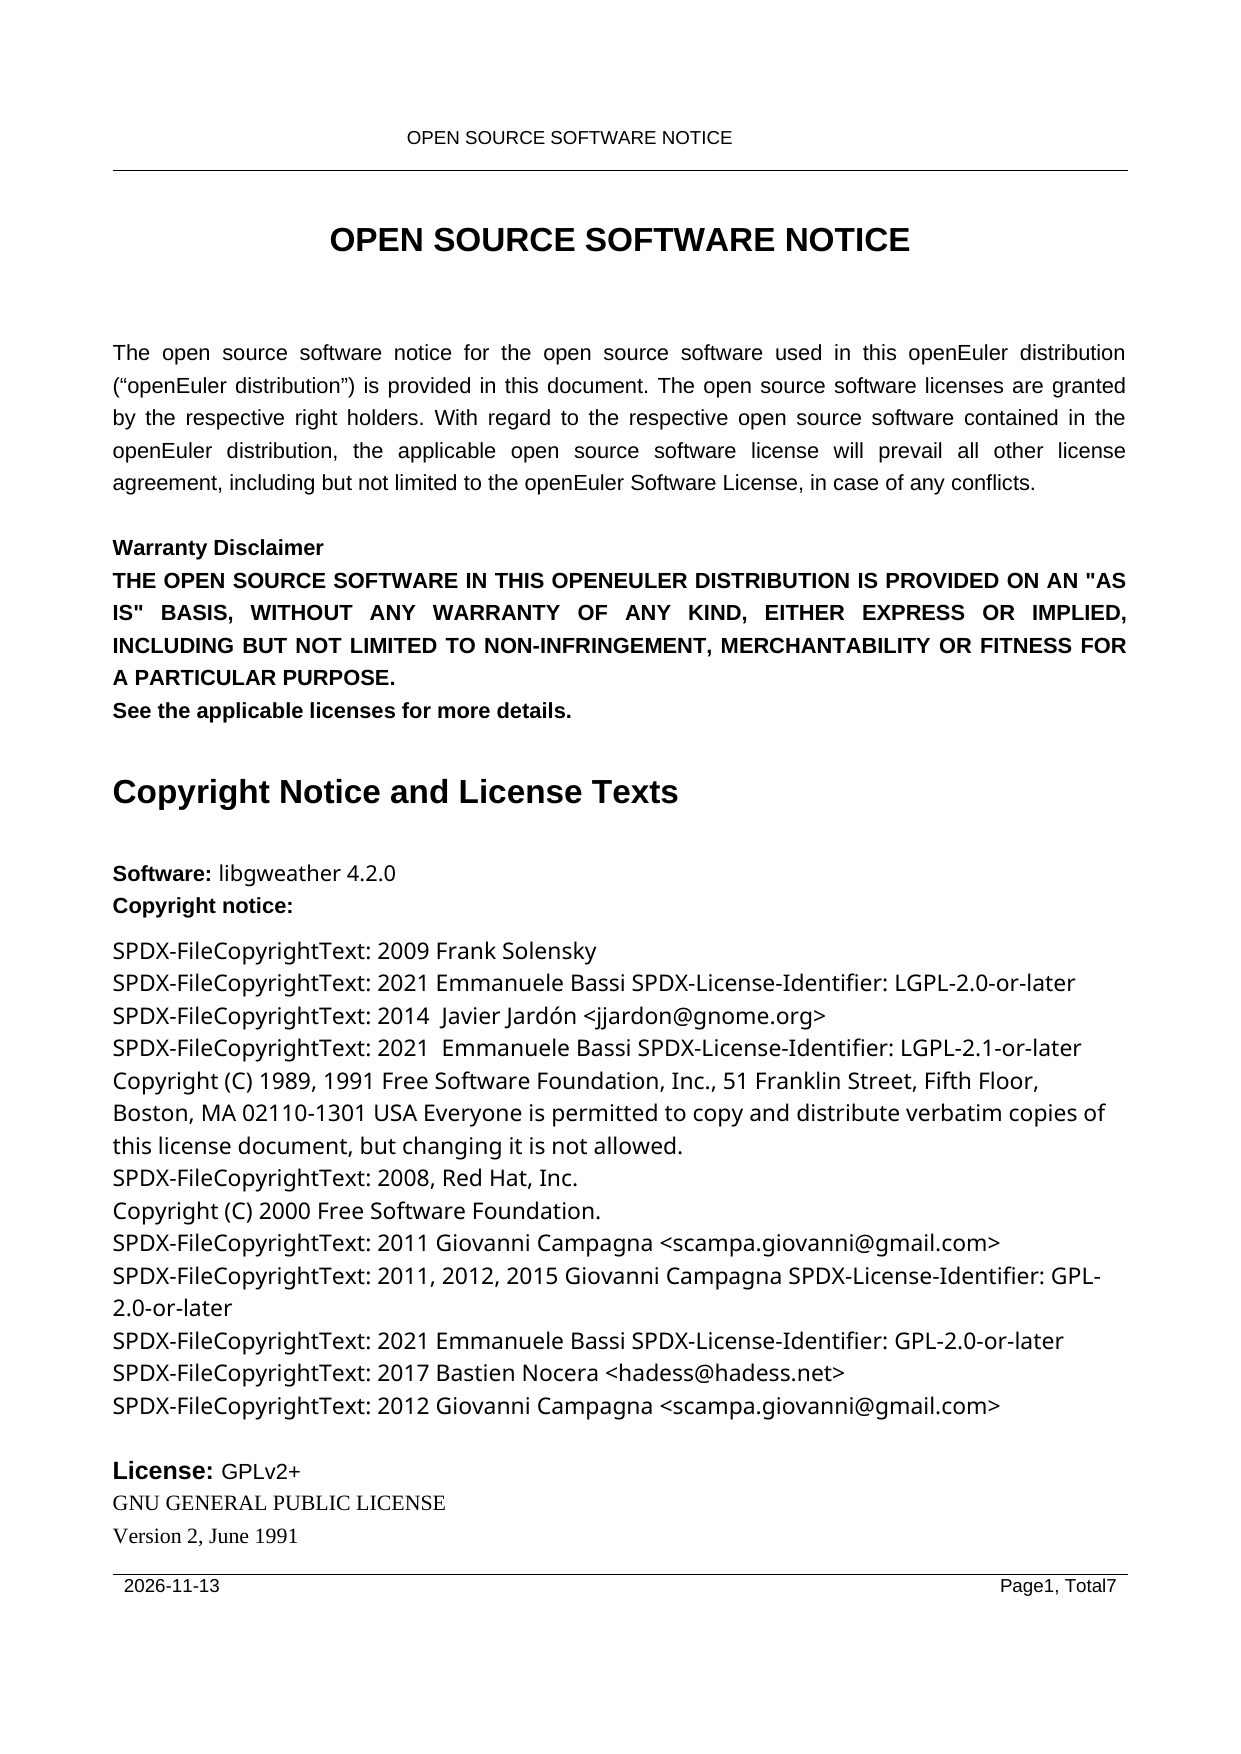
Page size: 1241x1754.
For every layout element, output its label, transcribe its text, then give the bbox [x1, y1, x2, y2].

text Copyright Notice and License Texts [112, 759, 1128, 824]
text The open source software notice for the open source software used in this openEuler distribution (“openEuler distribution”) is provided in this document. The open source software licenses are granted by the respective right holders. With regard to the respective open source software contained in the openEuler distribution, the applicable open source software license will prevail all other license agreement, including but not limited to the openEuler Software License, in case of any conflicts. [112, 336, 1128, 499]
title Software: libgweather 4.2.0 [112, 856, 1128, 889]
text Warranty Disclaimer [112, 531, 1128, 564]
text THE OPEN SOURCE SOFTWARE IN THIS OPENEULER DISTRIBUTION IS PROVIDED ON AN "AS IS" BASIS, WITHOUT ANY WARRANTY OF ANY KIND, EITHER EXPRESS OR IMPLIED, INCLUDING BUT NOT LIMITED TO NON-INFRINGEMENT, MERCHANTABILITY OR FITNESS FOR A PARTICULAR PURPOSE. See the applicable licenses for more details. [112, 564, 1128, 726]
text OPEN SOURCE SOFTWARE NOTICE [112, 206, 1128, 271]
text License: GPLv2+ [112, 1454, 1128, 1486]
text SPDX-FileCopyrightText: 2009 Frank Solensky SPDX-FileCopyrightText: 2021 Emmanuele Bassi SPDX-License-Identifier: LGPL-2.0-or-later SPDX-FileCopyrightText: 2014 Javier Jardón <jjardon@gnome.org> SPDX-FileCopyrightText: 2021 Emmanuele Bassi SPDX-License-Identifier: LGPL-2.1-or-later Copyright (C) 1989, 1991 Free Software Foundation, Inc., 51 Franklin Street, Fifth Floor, Boston, MA 02110-1301 USA Everyone is permitted to copy and distribute verbatim copies of this license document, but changing it is not allowed. SPDX-FileCopyrightText: 2008, Red Hat, Inc. Copyright (C) 2000 Free Software Foundation. SPDX-FileCopyrightText: 2011 Giovanni Campagna <scampa.giovanni@gmail.com> SPDX-FileCopyrightText: 2011, 2012, 2015 Giovanni Campagna SPDX-License-Identifier: GPL-2.0-or-later SPDX-FileCopyrightText: 2021 Emmanuele Bassi SPDX-License-Identifier: GPL-2.0-or-later SPDX-FileCopyrightText: 2017 Bastien Nocera <hadess@hadess.net> SPDX-FileCopyrightText: 2012 Giovanni Campagna <scampa.giovanni@gmail.com> [112, 934, 1128, 1454]
text Copyright notice: [112, 889, 1128, 921]
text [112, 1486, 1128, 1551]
